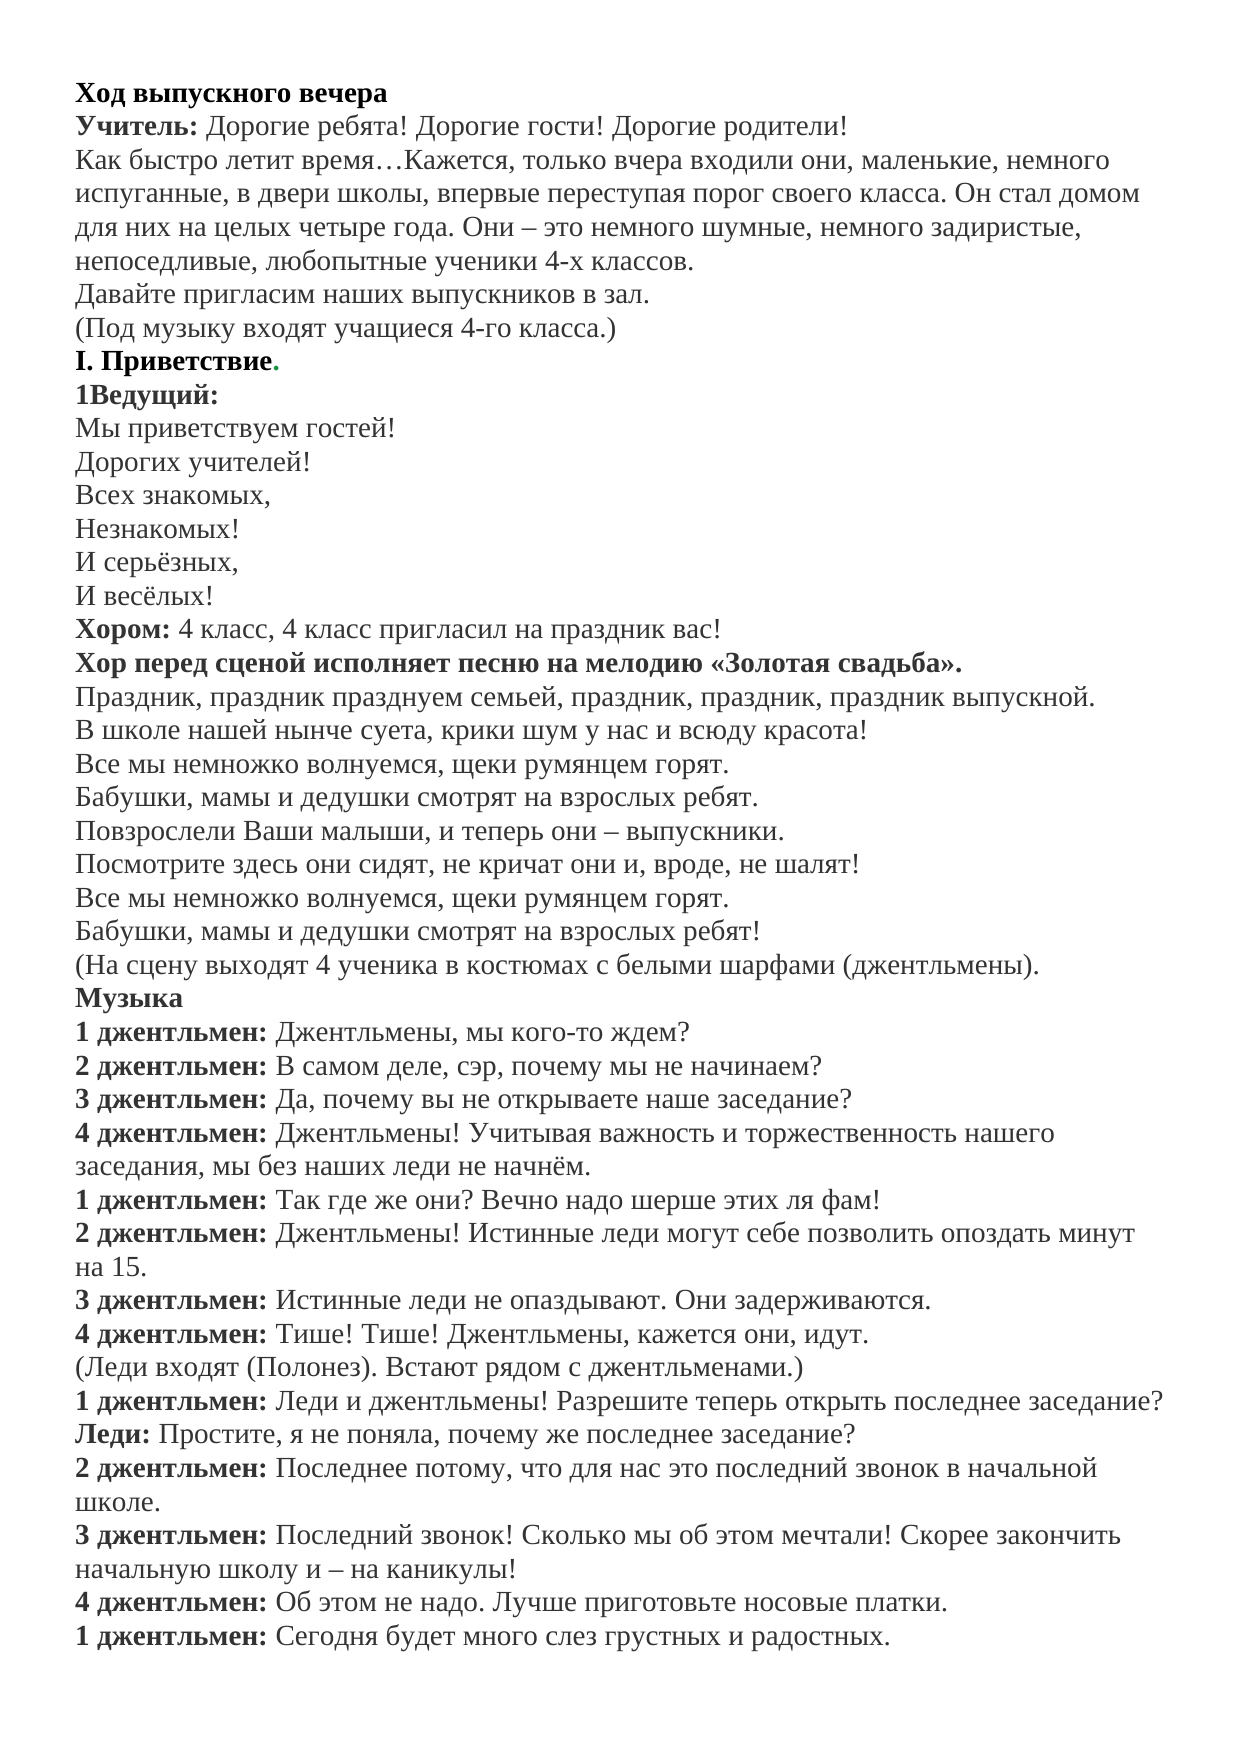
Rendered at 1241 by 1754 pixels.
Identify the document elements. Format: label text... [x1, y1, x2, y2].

text 4 джентльмен: Джентльмены! Учитывая важность и торжественность нашего заседания, мы без наших леди не начнём. [75, 1115, 1165, 1182]
text 1 джентльмен: Леди и джентльмены! Разрешите теперь открыть последнее заседание? [75, 1383, 1165, 1417]
text (На сцену выходят 4 ученика в костюмах с белыми шарфами (джентльмены). [75, 947, 1165, 981]
text Ход выпускного вечера [75, 75, 1165, 108]
text Учитель: Дорогие ребята! Дорогие гости! Дорогие родители! [75, 108, 1165, 142]
text Повзрослели Ваши малыши, и теперь они – выпускники. Посмотрите здесь они сидят, не кричат они и, вроде, не шалят! Все мы немножко волнуемся, щеки румянцем горят. Бабушки, мамы и дедушки смотрят на взрослых ребят! [75, 813, 1165, 947]
text 4 джентльмен: Тише! Тише! Джентльмены, кажется они, идут. [75, 1316, 1165, 1349]
text Музыка [75, 981, 1165, 1014]
text 1 джентльмен: Сегодня будет много слез грустных и радостных. [75, 1618, 1165, 1651]
text (Под музыку входят учащиеся 4-го класса.) [75, 310, 1165, 343]
text Леди: Простите, я не поняла, почему же последнее заседание? [75, 1417, 1165, 1450]
text 1 джентльмен: Так где же они? Вечно надо шерше этих ля фам! [75, 1182, 1165, 1215]
text 2 джентльмен: В самом деле, сэр, почему мы не начинаем? [75, 1048, 1165, 1081]
text 3 джентльмен: Последний звонок! Сколько мы об этом мечтали! Скорее закончить начальную школу и – на каникулы! [75, 1517, 1165, 1584]
text 4 джентльмен: Об этом не надо. Лучше приготовьте носовые платки. [75, 1584, 1165, 1618]
text Как быстро летит время…Кажется, только вчера входили они, маленькие, немного испуганные, в двери школы, впервые переступая порог своего класса. Он стал домом для них на целых четыре года. Они – это немного шумные, немного задиристые, непоседливые, любопытные ученики 4-х классов. [75, 142, 1165, 276]
text Давайте пригласим наших выпускников в зал. [75, 276, 1165, 310]
text (Леди входят (Полонез). Встают рядом с джентльменами.) [75, 1349, 1165, 1383]
text Мы приветствуем гостей! Дорогих учителей! Всех знакомых, Незнакомых! И серьёзных, И весёлых! [75, 410, 1165, 612]
text Праздник, праздник празднуем семьей, праздник, праздник, праздник выпускной. В школе нашей нынче суета, крики шум у нас и всюду красота! Все мы немножко волнуемся, щеки румянцем горят. Бабушки, мамы и дедушки смотрят на взрослых ребят. [75, 679, 1165, 813]
text I. Приветствие. [75, 343, 1165, 377]
text 3 джентльмен: Да, почему вы не открываете наше заседание? [75, 1081, 1165, 1115]
text Хором: 4 класс, 4 класс пригласил на праздник вас! [75, 612, 1165, 645]
text 2 джентльмен: Джентльмены! Истинные леди могут себе позволить опоздать минут на 15. [75, 1215, 1165, 1282]
text 1Ведущий: [75, 377, 1165, 410]
text 1 джентльмен: Джентльмены, мы кого-то ждем? [75, 1014, 1165, 1048]
text 3 джентльмен: Истинные леди не опаздывают. Они задерживаются. [75, 1282, 1165, 1316]
text Хор перед сценой исполняет песню на мелодию «Золотая свадьба». [75, 645, 1165, 679]
text 2 джентльмен: Последнее потому, что для нас это последний звонок в начальной школе. [75, 1450, 1165, 1517]
